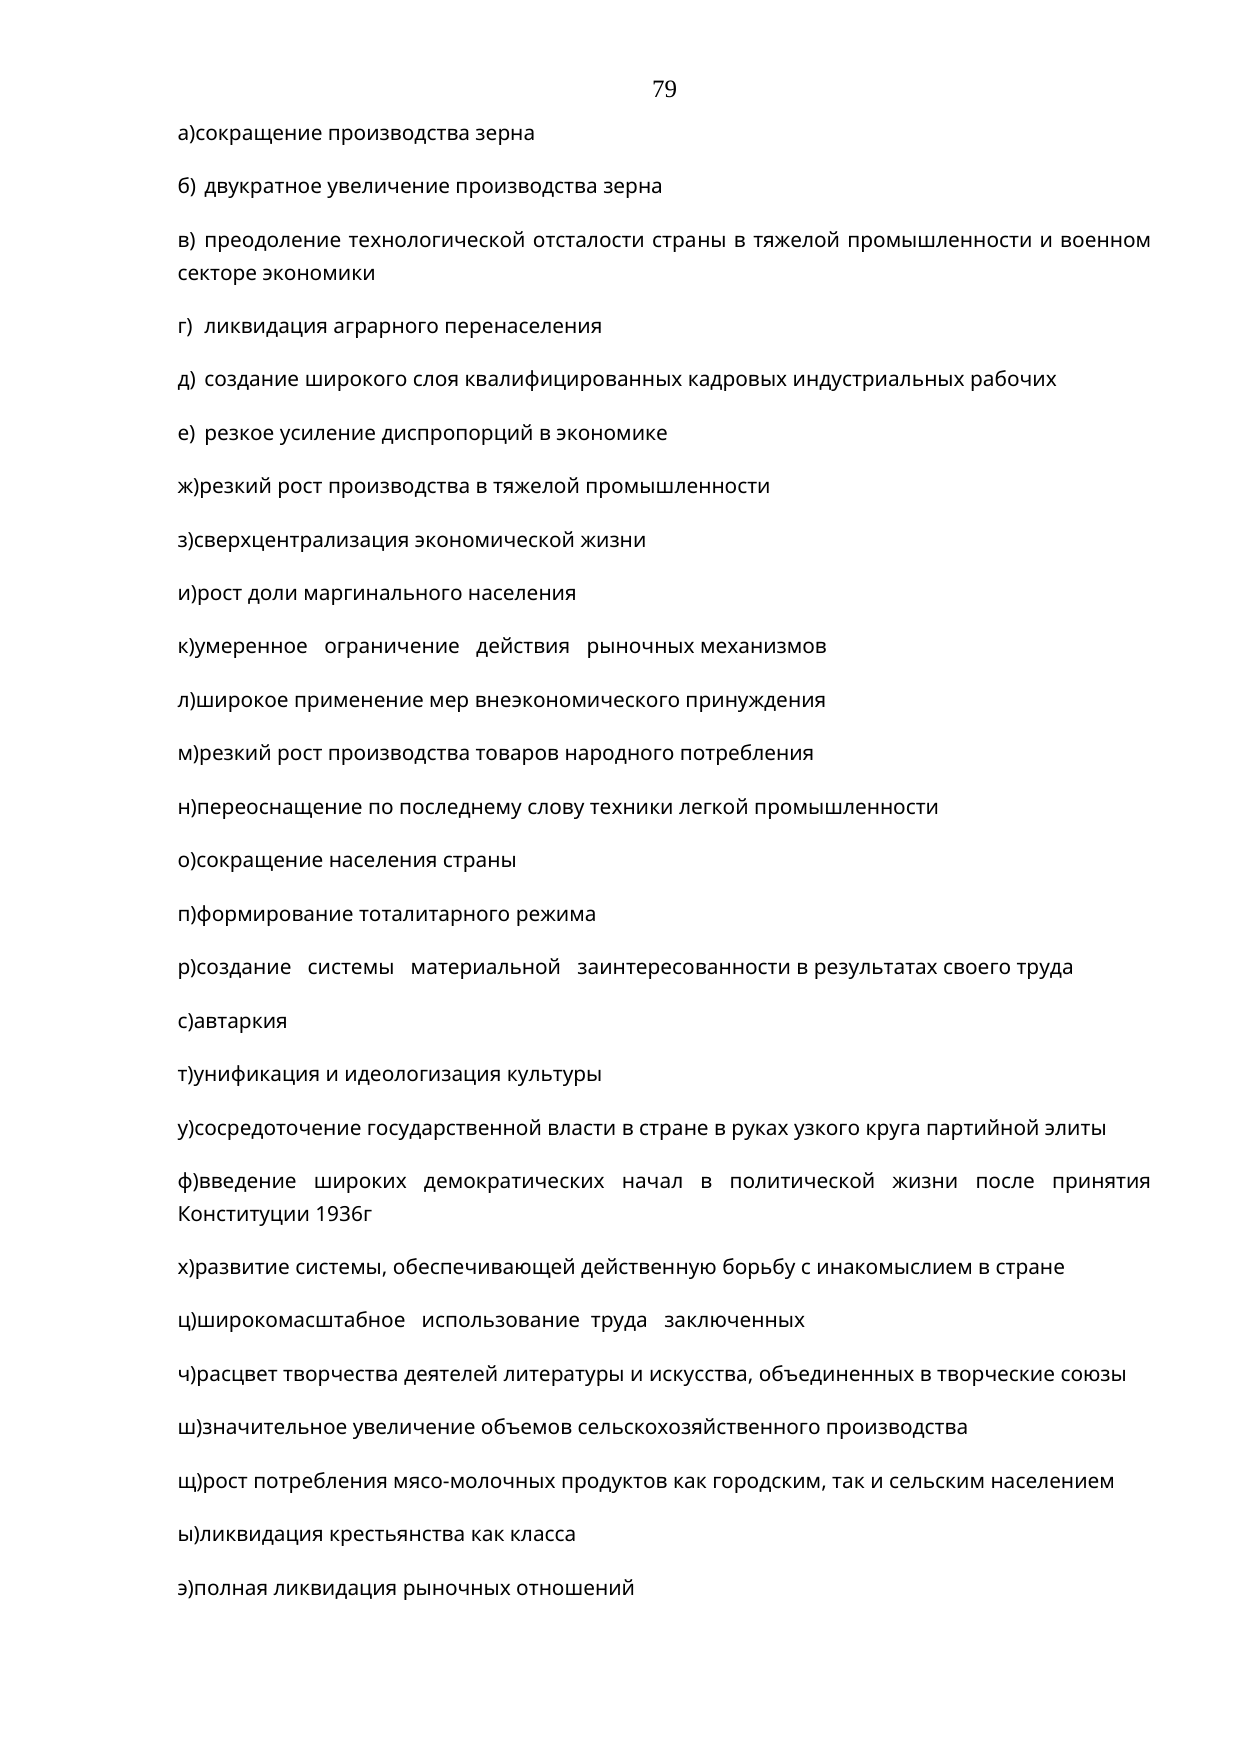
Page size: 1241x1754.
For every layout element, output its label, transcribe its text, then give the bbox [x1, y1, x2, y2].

text ы)ликвидация крестьянства как класса [177, 1519, 1150, 1548]
text д) создание широкого слоя квалифицированных кадровых индустриальных рабочих [177, 364, 1152, 393]
text с)автаркия [177, 1006, 1152, 1034]
text м)резкий рост производства товаров народного потребления [177, 738, 1152, 767]
text ц)широкомасштабное использование труда заключенных [177, 1306, 1152, 1334]
text л)широкое применение мер внеэкономического принуждения [177, 685, 1151, 713]
text ф)введение широких демократических начал в политической жизни после принятия Конституции 1936г [177, 1166, 1152, 1227]
text е) резкое усиление диспропорций в экономике [177, 418, 1152, 446]
text э)полная ликвидация рыночных отношений [177, 1573, 1150, 1601]
text р)создание системы материальной заинтересованности в результатах своего труда [177, 952, 1152, 981]
text щ)рост потребления мясо-молочных продуктов как городским, так и сельским населением [177, 1466, 1150, 1494]
text т)унификация и идеологизация культуры [177, 1059, 1152, 1088]
text ж)резкий рост производства в тяжелой промышленности [177, 471, 1152, 500]
text г) ликвидация аграрного перенаселения [177, 311, 1152, 339]
text з)сверхцентрализация экономической жизни [177, 525, 1152, 553]
text ш)значительное увеличение объемов сельскохозяйственного производства [177, 1412, 1150, 1441]
text х)развитие системы, обеспечивающей действенную борьбу с инакомыслием в стране [177, 1252, 1152, 1281]
text в) преодоление технологической отсталости страны в тяжелой промышленности и военном секторе экономики [177, 225, 1152, 286]
text и)рост доли маргинального населения [177, 578, 1152, 607]
text к)умеренное ограничение действия рыночных механизмов [177, 632, 1152, 660]
text о)сокращение населения страны [177, 845, 1152, 874]
text а)сокращение производства зерна [177, 118, 1152, 147]
text у)сосредоточение государственной власти в стране в руках узкого круга партийной элиты [177, 1113, 1152, 1141]
text п)формирование тоталитарного режима [177, 899, 1152, 927]
text ч)расцвет творчества деятелей литературы и искусства, объединенных в творческие союзы [177, 1359, 1150, 1387]
text б) двукратное увеличение производства зерна [177, 172, 1152, 200]
text н)переоснащение по последнему слову техники легкой промышленности [177, 792, 1152, 820]
